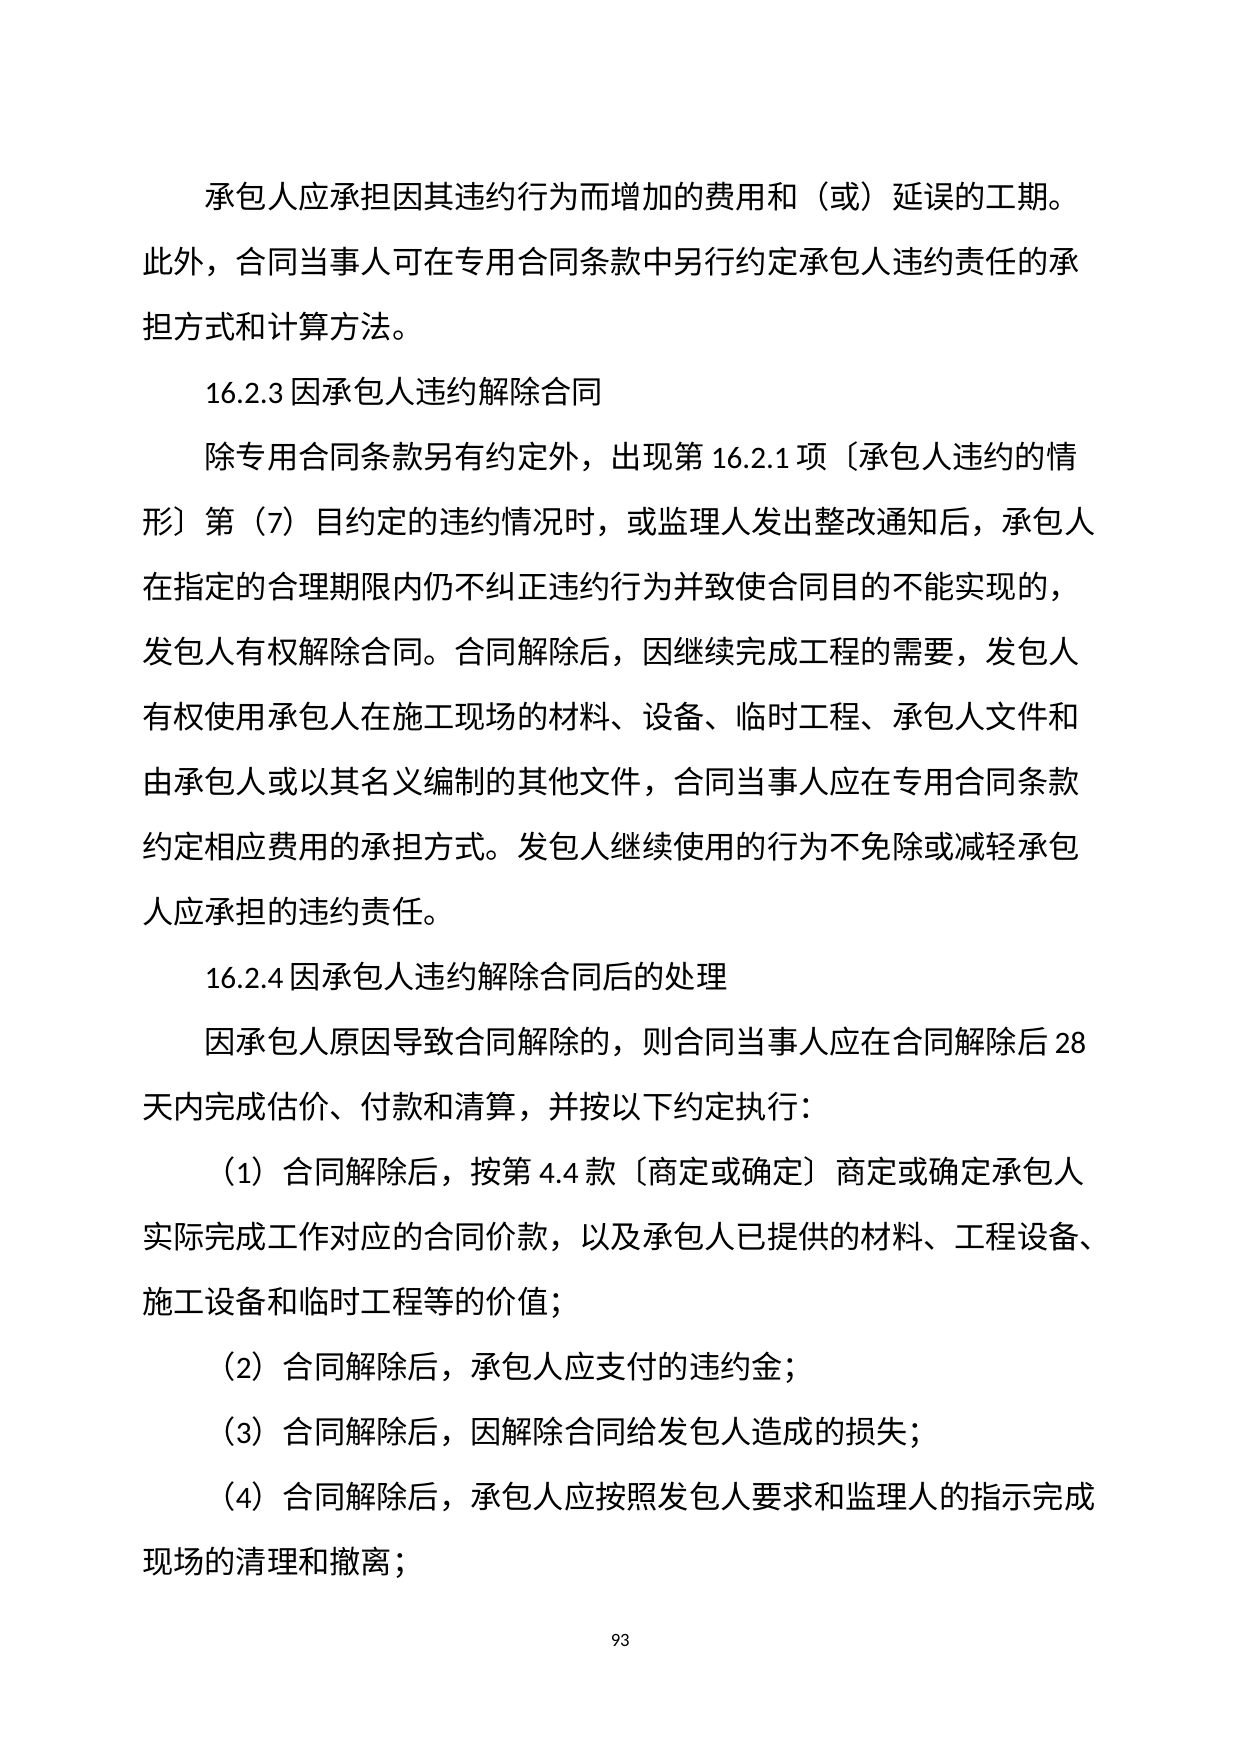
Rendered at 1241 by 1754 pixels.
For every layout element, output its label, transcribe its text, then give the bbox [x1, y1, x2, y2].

text （3）合同解除后，因解除合同给发包人造成的损失； [142, 1397, 1098, 1462]
text （1）合同解除后，按第4.4款〔商定或确定〕商定或确定承包人实际完成工作对应的合同价款，以及承包人已提供的材料、工程设备、施工设备和临时工程等的价值； [142, 1137, 1098, 1332]
text 除专用合同条款另有约定外，出现第16.2.1项〔承包人违约的情形〕第（7）目约定的违约情况时，或监理人发出整改通知后，承包人在指定的合理期限内仍不纠正违约行为并致使合同目的不能实现的，发包人有权解除合同。合同解除后，因继续完成工程的需要，发包人有权使用承包人在施工现场的材料、设备、临时工程、承包人文件和由承包人或以其名义编制的其他文件，合同当事人应在专用合同条款约定相应费用的承担方式。发包人继续使用的行为不免除或减轻承包人应承担的违约责任。 [142, 422, 1098, 942]
text （2）合同解除后，承包人应支付的违约金； [142, 1332, 1098, 1397]
text （4）合同解除后，承包人应按照发包人要求和监理人的指示完成现场的清理和撤离； [142, 1462, 1098, 1592]
text 承包人应承担因其违约行为而增加的费用和（或）延误的工期。此外，合同当事人可在专用合同条款中另行约定承包人违约责任的承担方式和计算方法。 [142, 162, 1098, 357]
text 16.2.3 因承包人违约解除合同 [142, 357, 1098, 422]
text 16.2.4因承包人违约解除合同后的处理 [142, 942, 1098, 1007]
text 因承包人原因导致合同解除的，则合同当事人应在合同解除后28天内完成估价、付款和清算，并按以下约定执行： [142, 1007, 1098, 1137]
